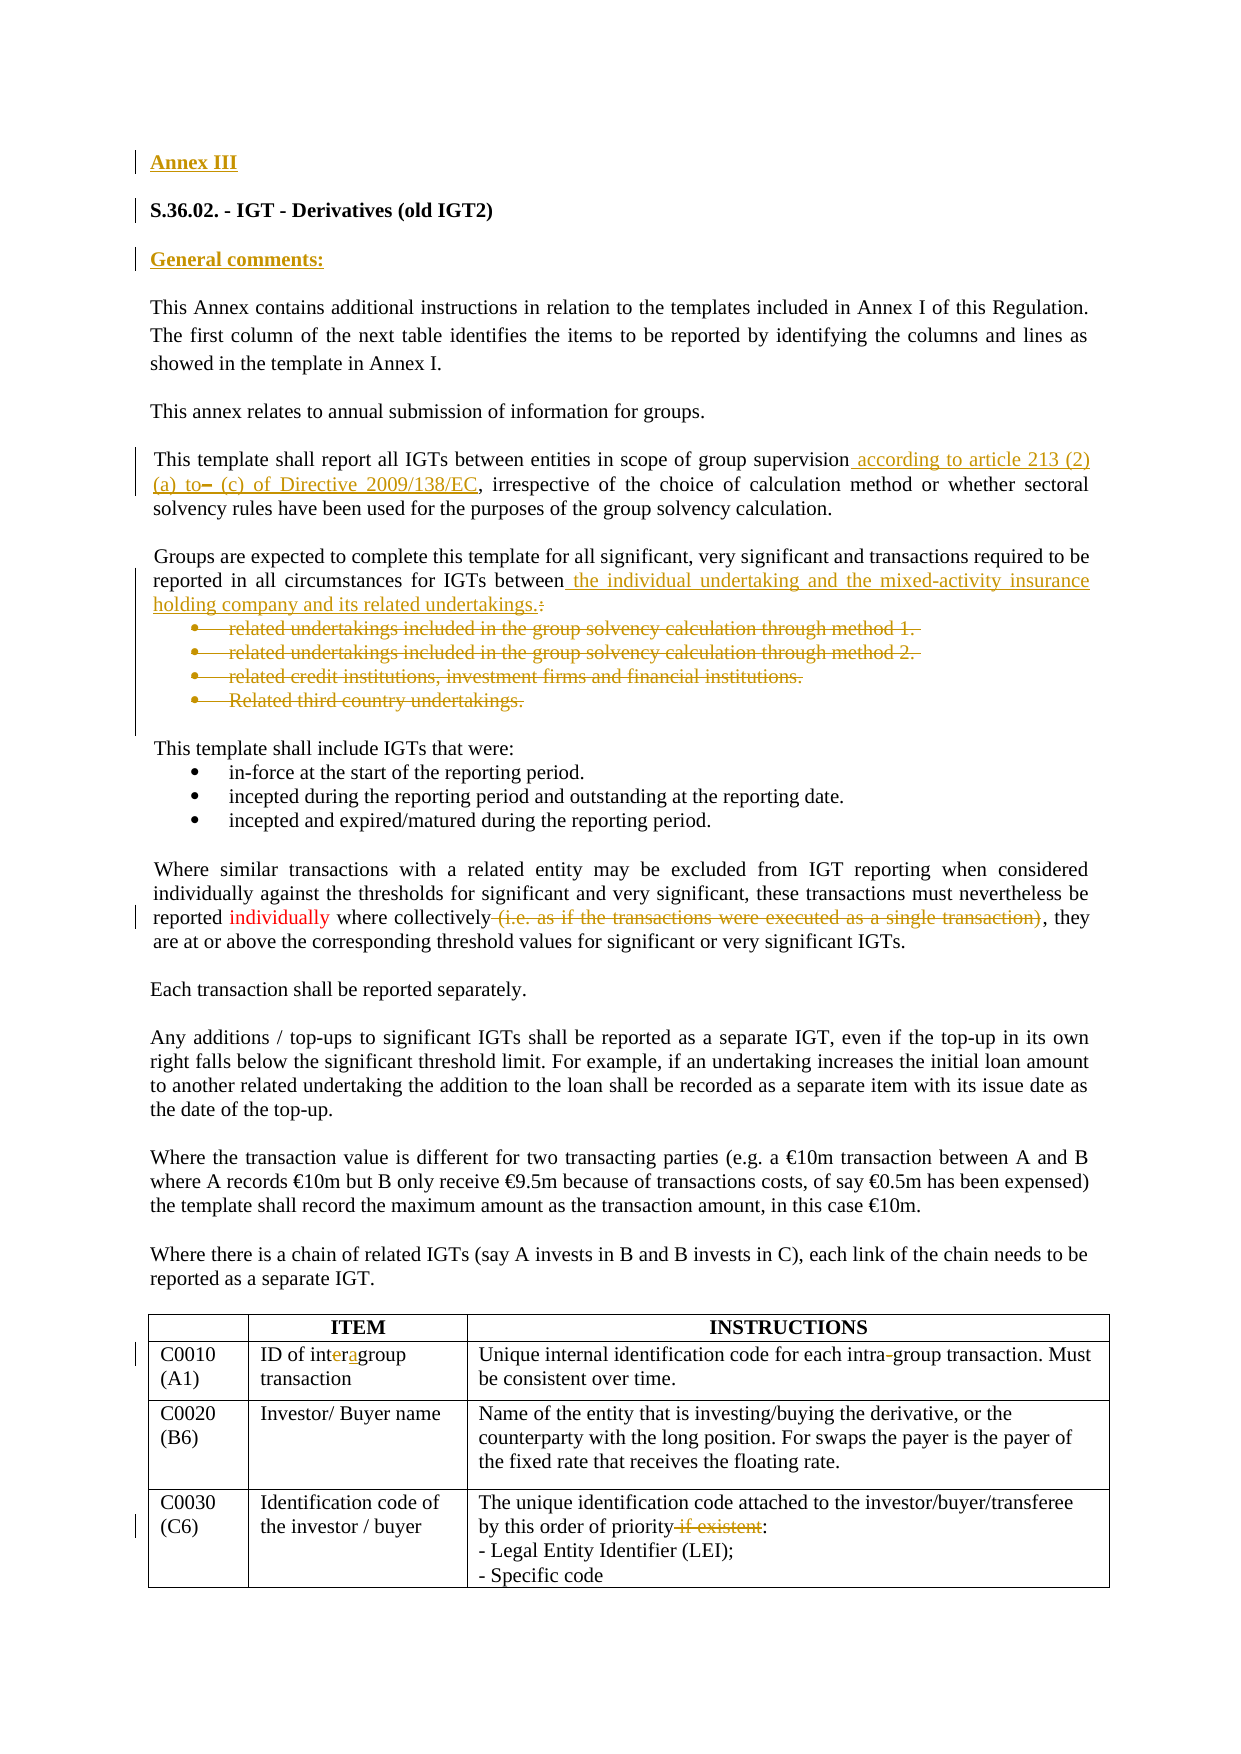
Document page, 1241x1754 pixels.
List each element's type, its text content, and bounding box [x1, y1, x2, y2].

table_cell ID of intrgroup transaction [249, 1342, 467, 1400]
list incepted and expired/matured during the reporting period. [191, 808, 1090, 832]
text This template shall include IGTs that were: [153, 736, 1090, 760]
text This template shall report all IGTs between entities in scope of group supervision, irrespective of the choice of calculation method or whether sectoral solvency rules have been used for the purposes of the group solvency calculation. [153, 447, 1090, 519]
table_cell Unique internal identification code for each intragroup transaction. Must be consistent over time. [468, 1342, 1109, 1400]
text Where there is a chain of related IGTs (say A invests in B and B invests in C), each link of the chain needs to be reported as a separate IGT. [150, 1241, 1090, 1289]
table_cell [468, 1490, 1109, 1587]
list in-force at the start of the reporting period. [191, 760, 1090, 784]
table_header ITEM [249, 1315, 467, 1341]
text Where the transaction value is different for two transacting parties (e.g. a €10m transaction between A and B where A records €10m but B only receive €9.5m because of transactions costs, of say €0.5m has been expensed) the template shall record the maximum amount as the transaction amount, in this case €10m. [150, 1145, 1090, 1217]
table_header [149, 1315, 248, 1341]
list incepted during the reporting period and outstanding at the reporting date. [191, 784, 1090, 808]
text Any additions / top-ups to significant IGTs shall be reported as a separate IGT, even if the top-up in its own right falls below the significant threshold limit. For example, if an undertaking increases the initial loan amount to another related undertaking the addition to the loan shall be recorded as a separate item with its issue date as the date of the top-up. [150, 1025, 1090, 1121]
table_cell Investor/ Buyer name [249, 1401, 467, 1489]
text Each transaction shall be reported separately. [150, 977, 1090, 1001]
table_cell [249, 1490, 467, 1587]
table_cell Name of the entity that is investing/buying the derivative, or the counterparty with the long position. For swaps the payer is the payer of the fixed rate that receives the floating rate. [468, 1401, 1109, 1489]
text This Annex contains additional instructions in relation to the templates included in Annex I of this Regulation. The first column of the next table identifies the items to be reported by identifying the columns and lines as showed in the template in Annex I. [150, 295, 1090, 374]
text Groups are expected to complete this template for all significant, very significant and transactions required to be reported in all circumstances for IGTs between [153, 544, 1090, 616]
table_cell C0010 (A1) [149, 1342, 248, 1400]
table_header INSTRUCTIONS [468, 1315, 1109, 1341]
text This annex relates to annual submission of information for groups. [150, 399, 1090, 423]
text S.36.02. - IGT - Derivatives (old IGT2) [150, 198, 1090, 222]
table_cell C0030 (C6) [149, 1490, 248, 1587]
text Where similar transactions with a related entity may be excluded from IGT reporting when considered individually against the thresholds for significant and very significant, these transactions must nevertheless be reported individually where collectively, they are at or above the corresponding threshold values for significant or very significant IGTs. [153, 856, 1090, 953]
table_cell C0020 (B6) [149, 1401, 248, 1489]
